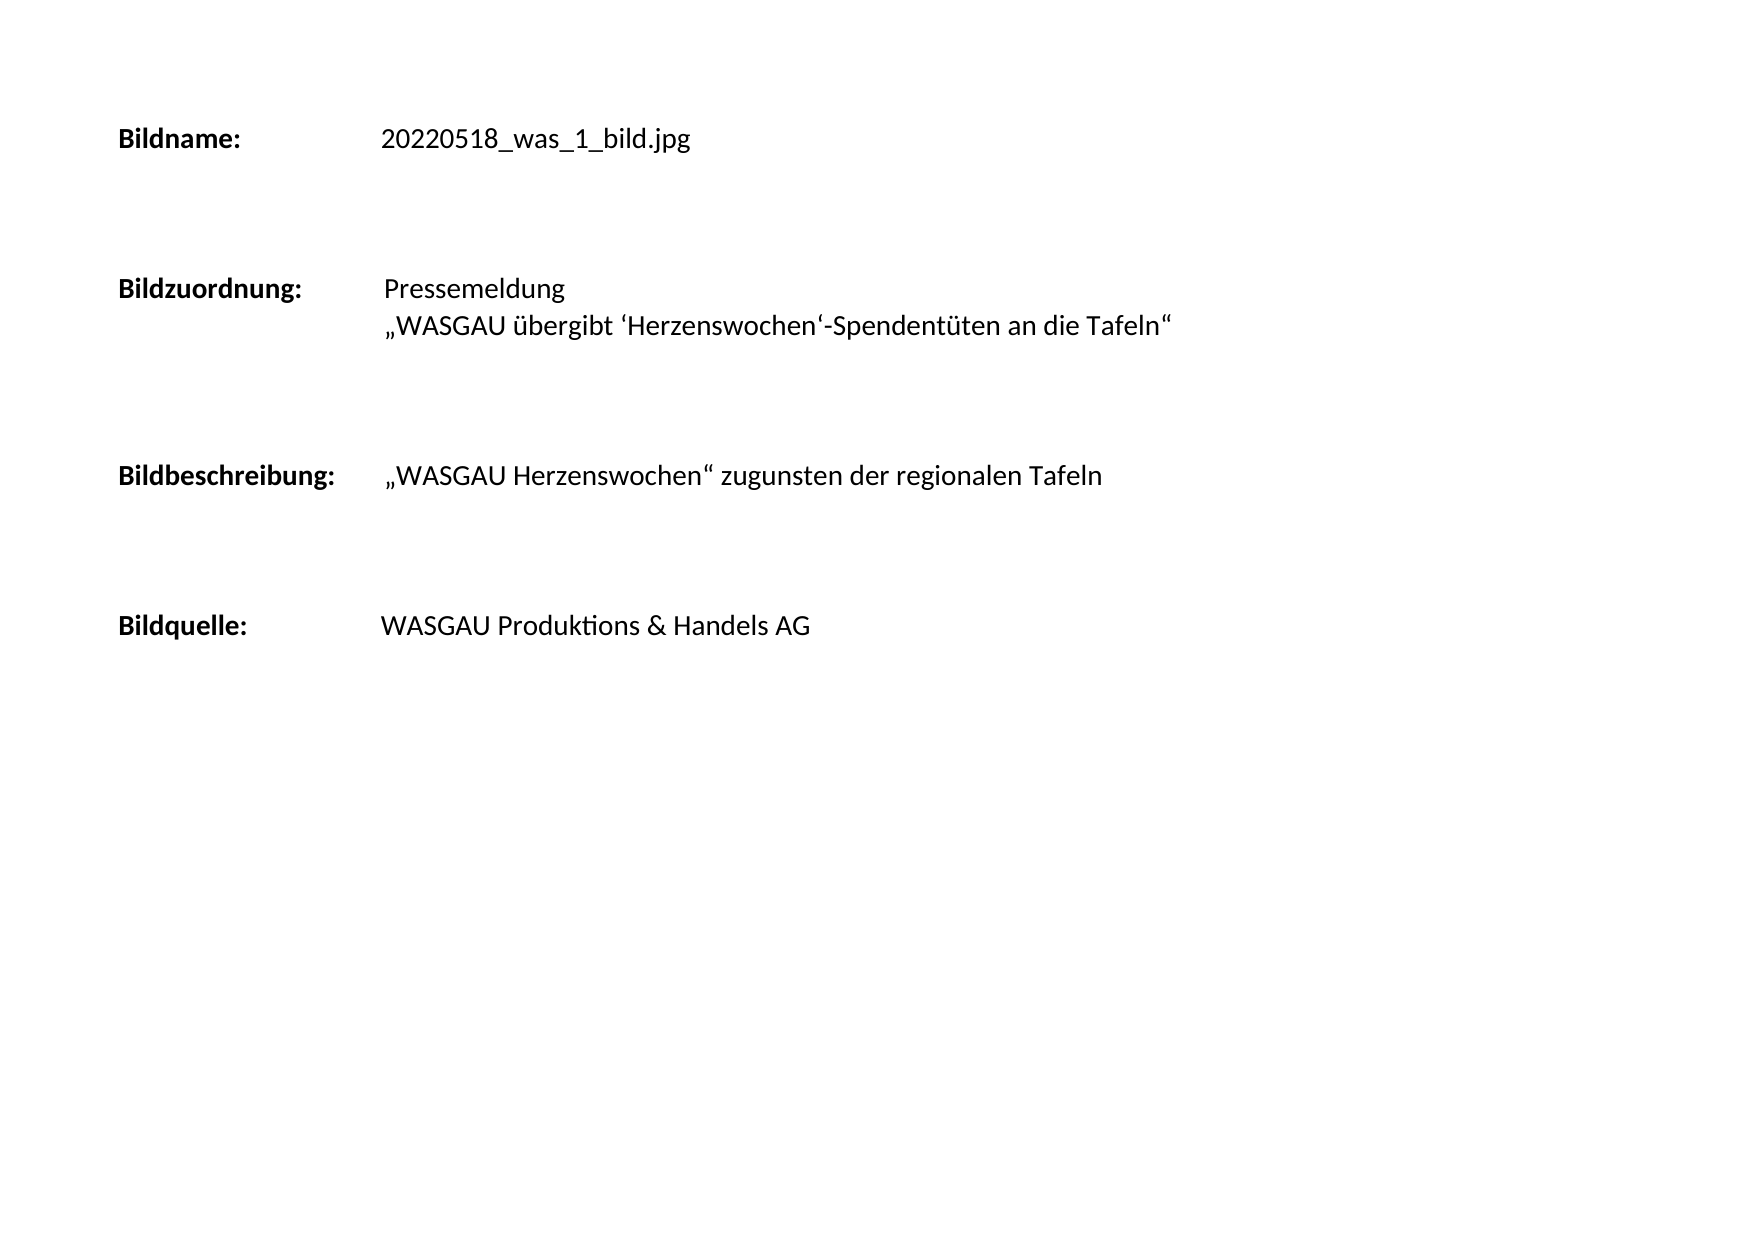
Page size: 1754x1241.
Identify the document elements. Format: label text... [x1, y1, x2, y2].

text Bildname: 20220518_was_1_bild.jpg [118, 118, 1636, 156]
text Bildquelle: WASGAU Produktions & Handels AG [118, 606, 1636, 643]
text Bildzuordnung: Pressemeldung „WASGAU übergibt ‘Herzenswochen‘-Spendentüten an die Tafeln“ [118, 268, 1636, 343]
text Bildbeschreibung: „WASGAU Herzenswochen“ zugunsten der regionalen Tafeln [118, 456, 1636, 493]
